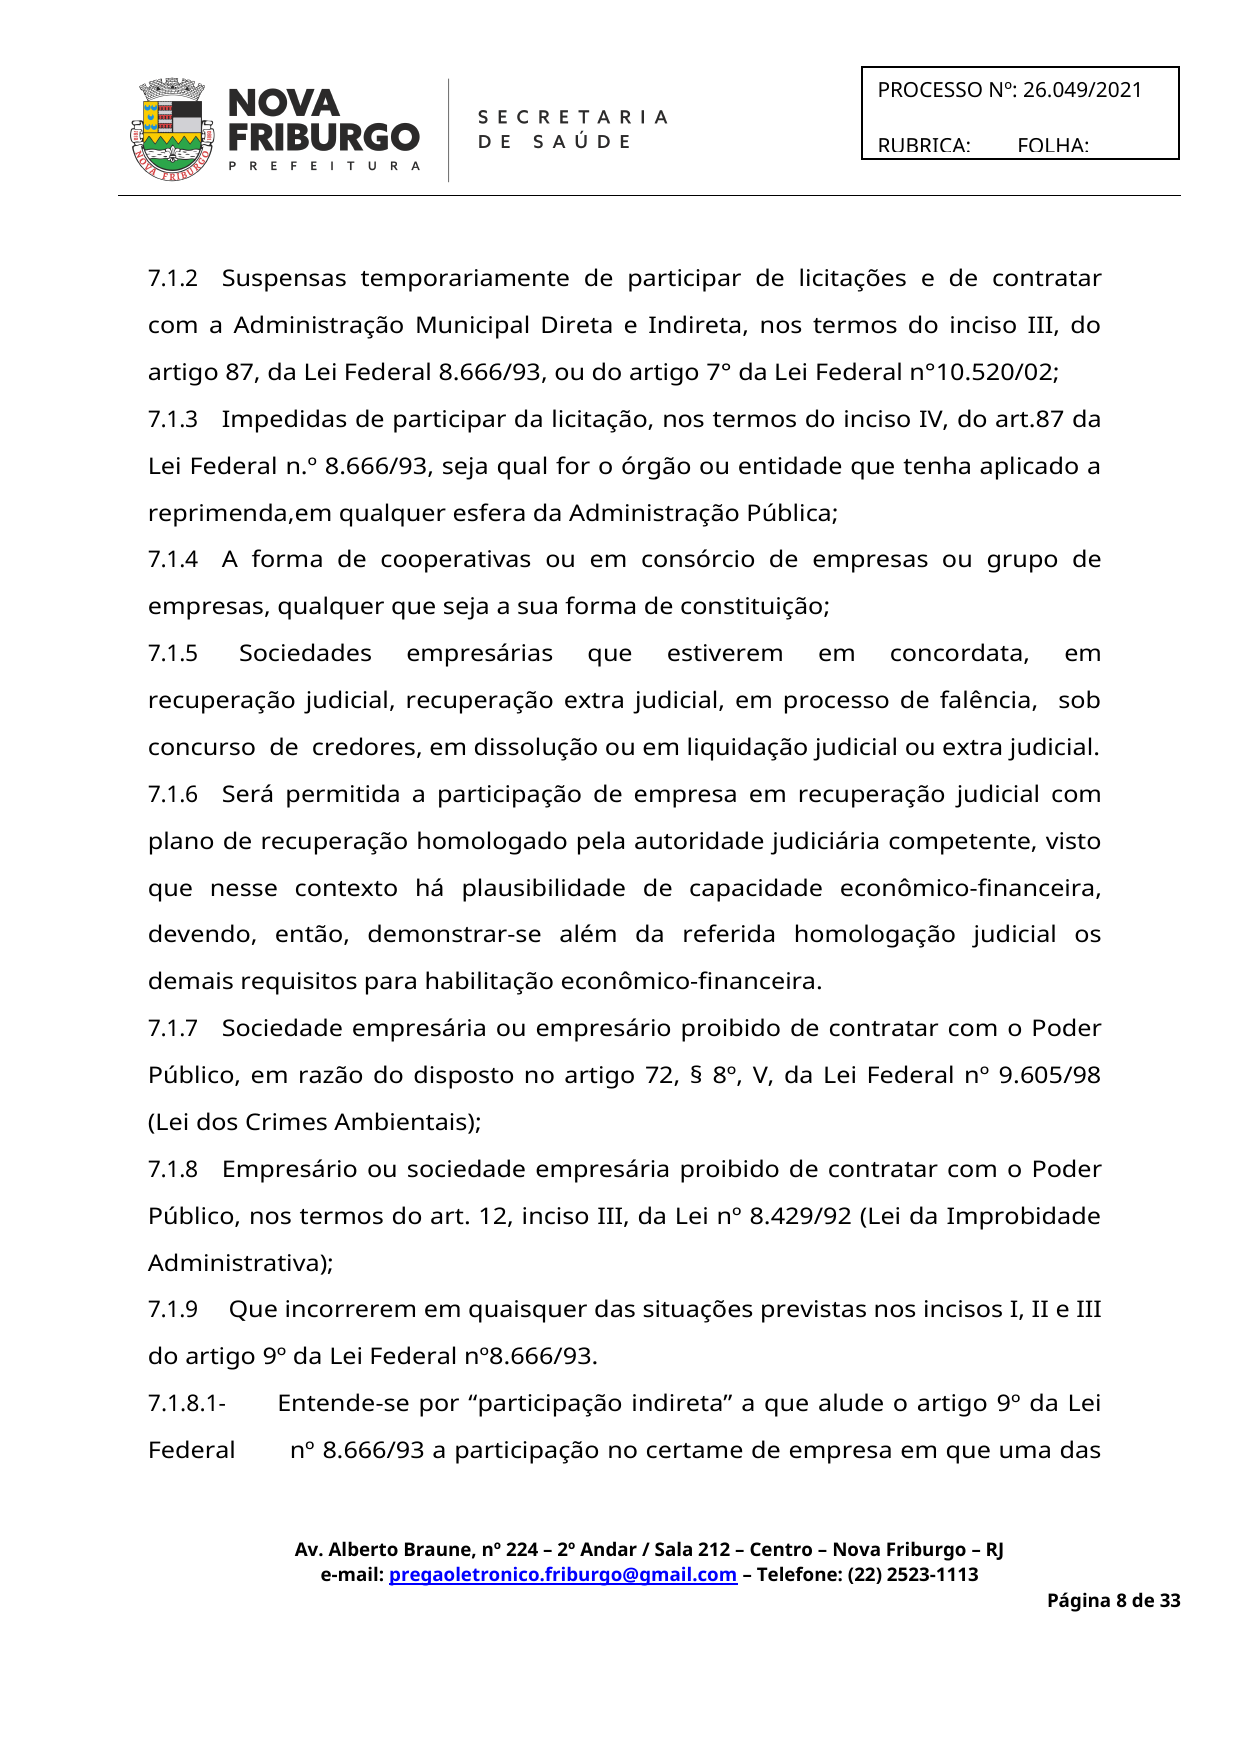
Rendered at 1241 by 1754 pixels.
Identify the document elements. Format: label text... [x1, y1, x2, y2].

picture [118, 68, 683, 194]
list A forma de cooperativas ou em consórcio de empresas ou grupo de empresas, qualquer que seja a sua forma de constituição; [148, 543, 1103, 622]
list Que incorrerem em quaisquer das situações previstas nos incisos I, II e III do artigo 9º da Lei Federal nº8.666/93. [148, 1293, 1103, 1372]
list Suspensas temporariamente de participar de licitações e de contratar com a Administração Municipal Direta e Indireta, nos termos do inciso III, do artigo 87, da Lei Federal 8.666/93, ou do artigo 7° da Lei Federal n°10.520/02; [148, 262, 1103, 387]
list Impedidas de participar da licitação, nos termos do inciso IV, do art.87 da Lei Federal n.º 8.666/93, seja qual for o órgão ou entidade que tenha aplicado a reprimenda,em qualquer esfera da Administração Pública; [148, 403, 1103, 528]
list Será permitida a participação de empresa em recuperação judicial com plano de recuperação homologado pela autoridade judiciária competente, visto que nesse contexto há plausibilidade de capacidade econômico-financeira, devendo, então, demonstrar-se além da referida homologação judicial os demais requisitos para habilitação econômico-financeira. [148, 778, 1103, 997]
list Sociedades empresárias que estiverem em concordata, em recuperação judicial, recuperação extra judicial, em processo de falência, sob concurso de credores, em dissolução ou em liquidação judicial ou extra judicial. [148, 637, 1103, 762]
list Empresário ou sociedade empresária proibido de contratar com o Poder Público, nos termos do art. 12, inciso III, da Lei nº 8.429/92 (Lei da Improbidade Administrativa); [148, 1153, 1103, 1278]
list Sociedade empresária ou empresário proibido de contratar com o Poder Público, em razão do disposto no artigo 72, § 8º, V, da Lei Federal nº 9.605/98 (Lei dos Crimes Ambientais); [148, 1012, 1103, 1137]
